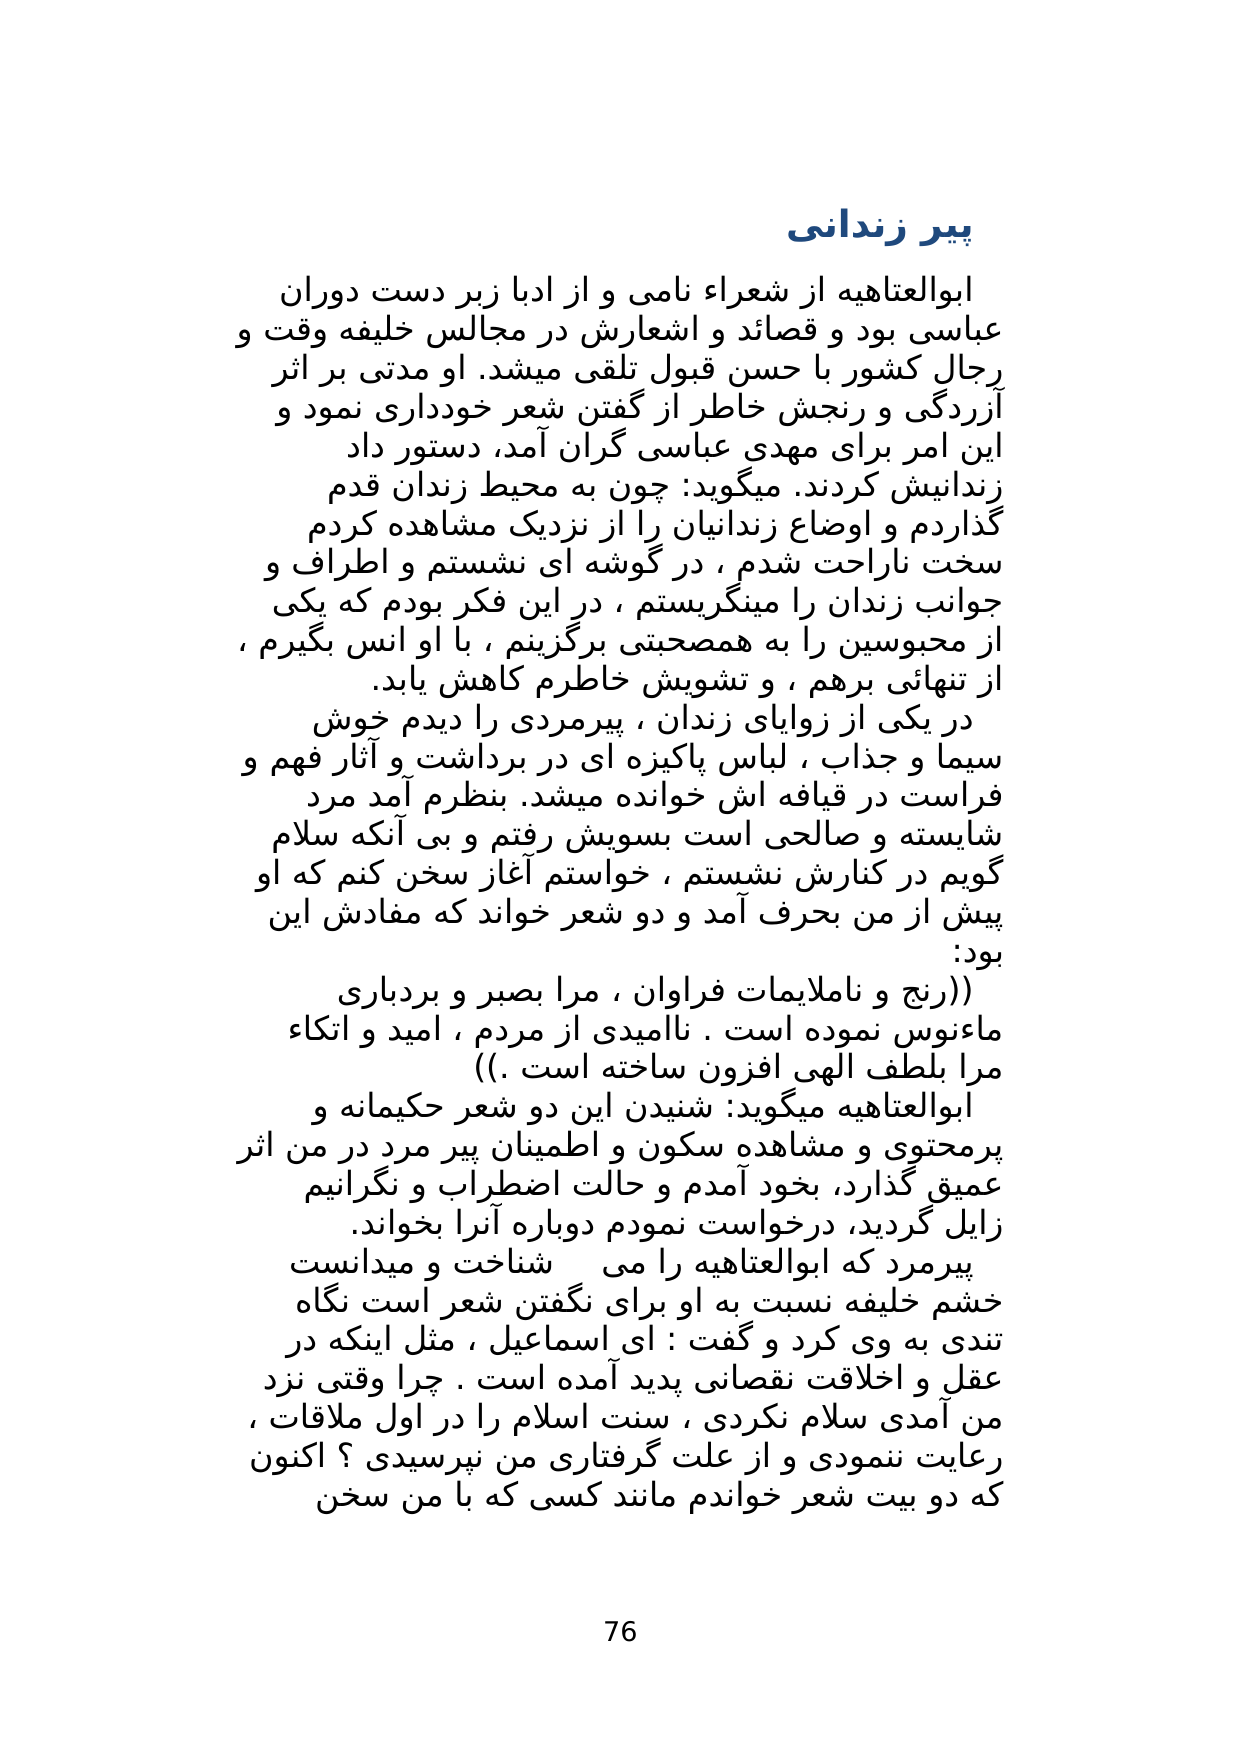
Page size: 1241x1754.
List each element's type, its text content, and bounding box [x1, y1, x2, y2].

text ابوالعتاهیه از شعراء نامی و از ادبا زبر دست دوران عباسی بود و قصائد و اشعارش در مجالس خلیفه وقت و رجال کشور با حسن قبول تلقی میشد. او مدتی بر اثر آزردگی و رنجش خاطر از گفتن شعر خودداری نمود و این امر برای مهدی عباسی گران آمد، دستور داد زندانیش کردند. میگوید: چون به محیط زندان قدم گذاردم و اوضاع زندانیان را از نزدیک مشاهده کردم سخت ناراحت شدم ، در گوشه ای نشستم و اطراف و جوانب زندان را مینگریستم ، در این فکر بودم که یکی از محبوسین را به همصحبتی برگزینم ، با او انس بگیرم ، از تنهائی برهم ، و تشویش خاطرم کاهش یابد. [236, 271, 1004, 698]
text ابوالعتاهیه میگوید: شنیدن این دو شعر حکیمانه و پرمحتوی و مشاهده سکون و اطمینان پیر مرد در من اثر عمیق گذارد، بخود آمدم و حالت اضطراب و نگرانیم زایل گردید، درخواست نمودم دوباره آنرا بخواند. [236, 1087, 1004, 1242]
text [236, 1242, 1004, 1514]
text ((رنج و ناملایمات فراوان ، مرا بصبر و بردباری ماءنوس نموده است . ناامیدی از مردم ، امید و اتکاء مرا بلطف الهی افزون ساخته است .)) [236, 970, 1004, 1087]
subtitle پیر زندانی [236, 202, 1004, 246]
text در یکی از زوایای زندان ، پیرمردی را دیدم خوش سیما و جذاب ، لباس پاکیزه ای در برداشت و آثار فهم و فراست در قیافه اش خوانده میشد. بنظرم آمد مرد شایسته و صالحی است بسویش رفتم و بی آنکه سلام گویم در کنارش نشستم ، خواستم آغاز سخن کنم که او پیش از من بحرف آمد و دو شعر خواند که مفادش این بود: [236, 698, 1004, 970]
